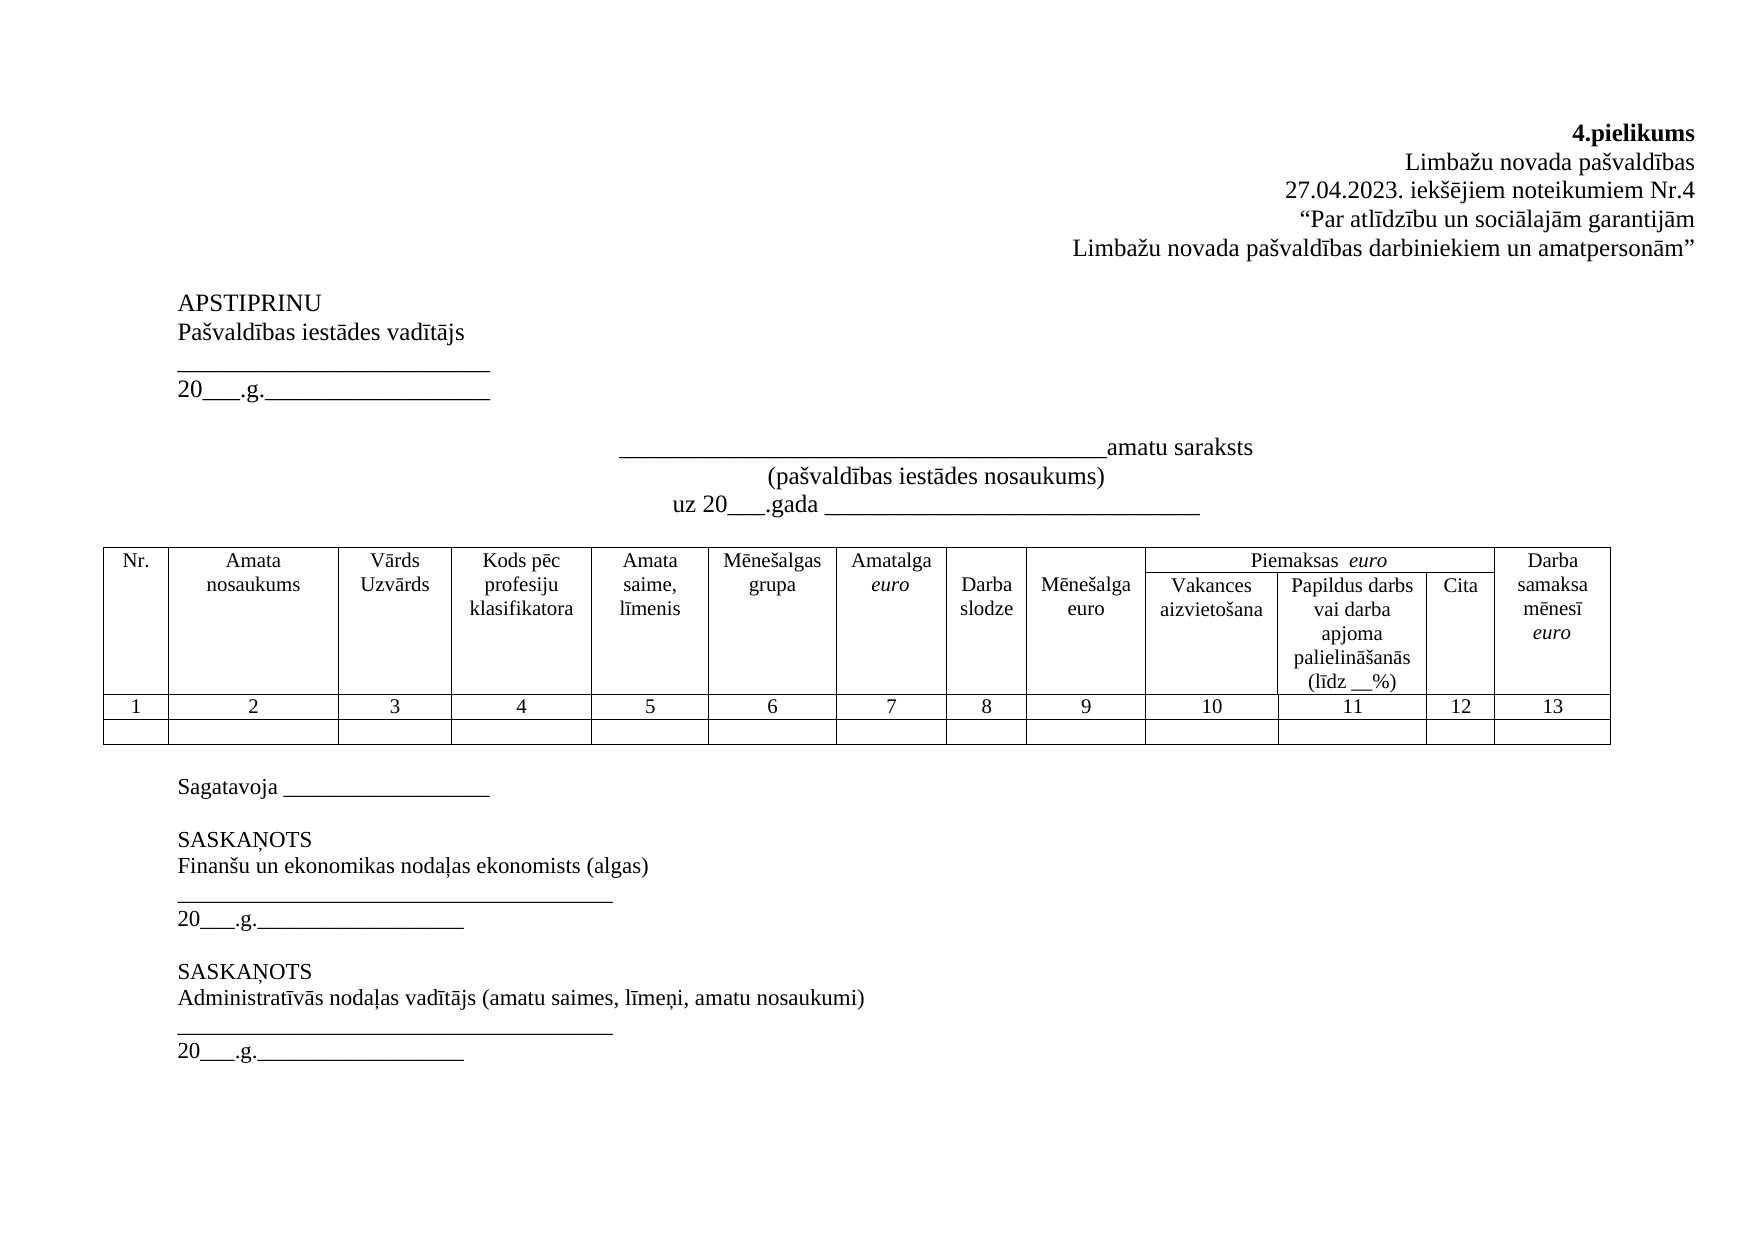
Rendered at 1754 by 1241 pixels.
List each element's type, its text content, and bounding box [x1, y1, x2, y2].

table_header Amata nosaukums [169, 548, 338, 693]
table_cell [592, 720, 708, 744]
table_cell 2 [169, 695, 338, 718]
table_cell [837, 720, 946, 744]
table_cell 11 [1279, 695, 1426, 718]
table_cell [339, 720, 451, 744]
table_cell 9 [1027, 695, 1145, 718]
text Limbažu novada pašvaldības [177, 147, 1695, 176]
text ______________________________________ [177, 1011, 1695, 1037]
table_header Kods pēc profesiju klasifikatora [452, 548, 591, 693]
text 20___.g.__________________ [177, 1037, 1695, 1063]
text ______________________________________ [177, 879, 1695, 905]
text SASKAŅOTS [177, 826, 1695, 852]
table_cell 4 [452, 695, 591, 718]
table_cell 5 [592, 695, 708, 718]
text Finanšu un ekonomikas nodaļas ekonomists (algas) [177, 852, 1695, 879]
table_cell 1 [104, 695, 168, 718]
text 4.pielikums [177, 118, 1695, 147]
table_header Darba samaksa mēnesī euro [1495, 548, 1610, 693]
text SASKAŅOTS [177, 958, 1695, 984]
table_header Piemaksas euro [1146, 548, 1494, 572]
table_header Vārds Uzvārds [339, 548, 451, 693]
table_cell 7 [837, 695, 946, 718]
table_cell 8 [947, 695, 1026, 718]
table_cell 10 [1146, 695, 1278, 718]
text Sagatavoja __________________ [177, 773, 1695, 800]
text (pašvaldības iestādes nosaukums) [177, 461, 1695, 489]
table_cell 6 [709, 695, 836, 718]
text _______________________________________amatu saraksts [177, 432, 1695, 461]
table_cell 12 [1427, 695, 1494, 718]
text Administratīvās nodaļas vadītājs (amatu saimes, līmeņi, amatu nosaukumi) [177, 984, 1695, 1011]
table_header Darba slodze [947, 548, 1026, 693]
table_cell Vakances aizvietošana [1146, 573, 1277, 693]
table_cell 13 [1495, 695, 1610, 718]
table_cell [104, 720, 168, 744]
table_cell [169, 720, 338, 744]
table_cell [947, 720, 1026, 744]
text 20___.g.__________________ [177, 905, 1695, 932]
table_cell Cita [1427, 573, 1494, 693]
table_cell [1427, 720, 1494, 744]
text APSTIPRINU [177, 288, 1695, 317]
table_header Mēnešalgas grupa [709, 548, 836, 693]
text _________________________ [177, 346, 1695, 374]
table_cell Papildus darbs vai darba apjoma palielināšanās (līdz __%) [1278, 573, 1426, 693]
text “Par atlīdzību un sociālajām garantijām [177, 204, 1695, 233]
table_header Nr. [104, 548, 168, 693]
text 20___.g.__________________ [177, 374, 1695, 403]
table_header Amatalga euro [837, 548, 946, 693]
table_cell [1279, 720, 1426, 744]
table_cell [1146, 720, 1278, 744]
text Limbažu novada pašvaldības darbiniekiem un amatpersonām” [177, 233, 1695, 262]
text Pašvaldības iestādes vadītājs [177, 317, 1695, 346]
table_cell [1027, 720, 1145, 744]
table_cell [1495, 720, 1610, 744]
table_cell [452, 720, 591, 744]
table_cell 3 [339, 695, 451, 718]
table_cell [709, 720, 836, 744]
table_header Mēnešalga euro [1027, 548, 1145, 693]
text uz 20___.gada ______________________________ [177, 489, 1695, 547]
text 27.04.2023. iekšējiem noteikumiem Nr.4 [177, 176, 1695, 204]
table_header Amata saime, līmenis [592, 548, 708, 693]
